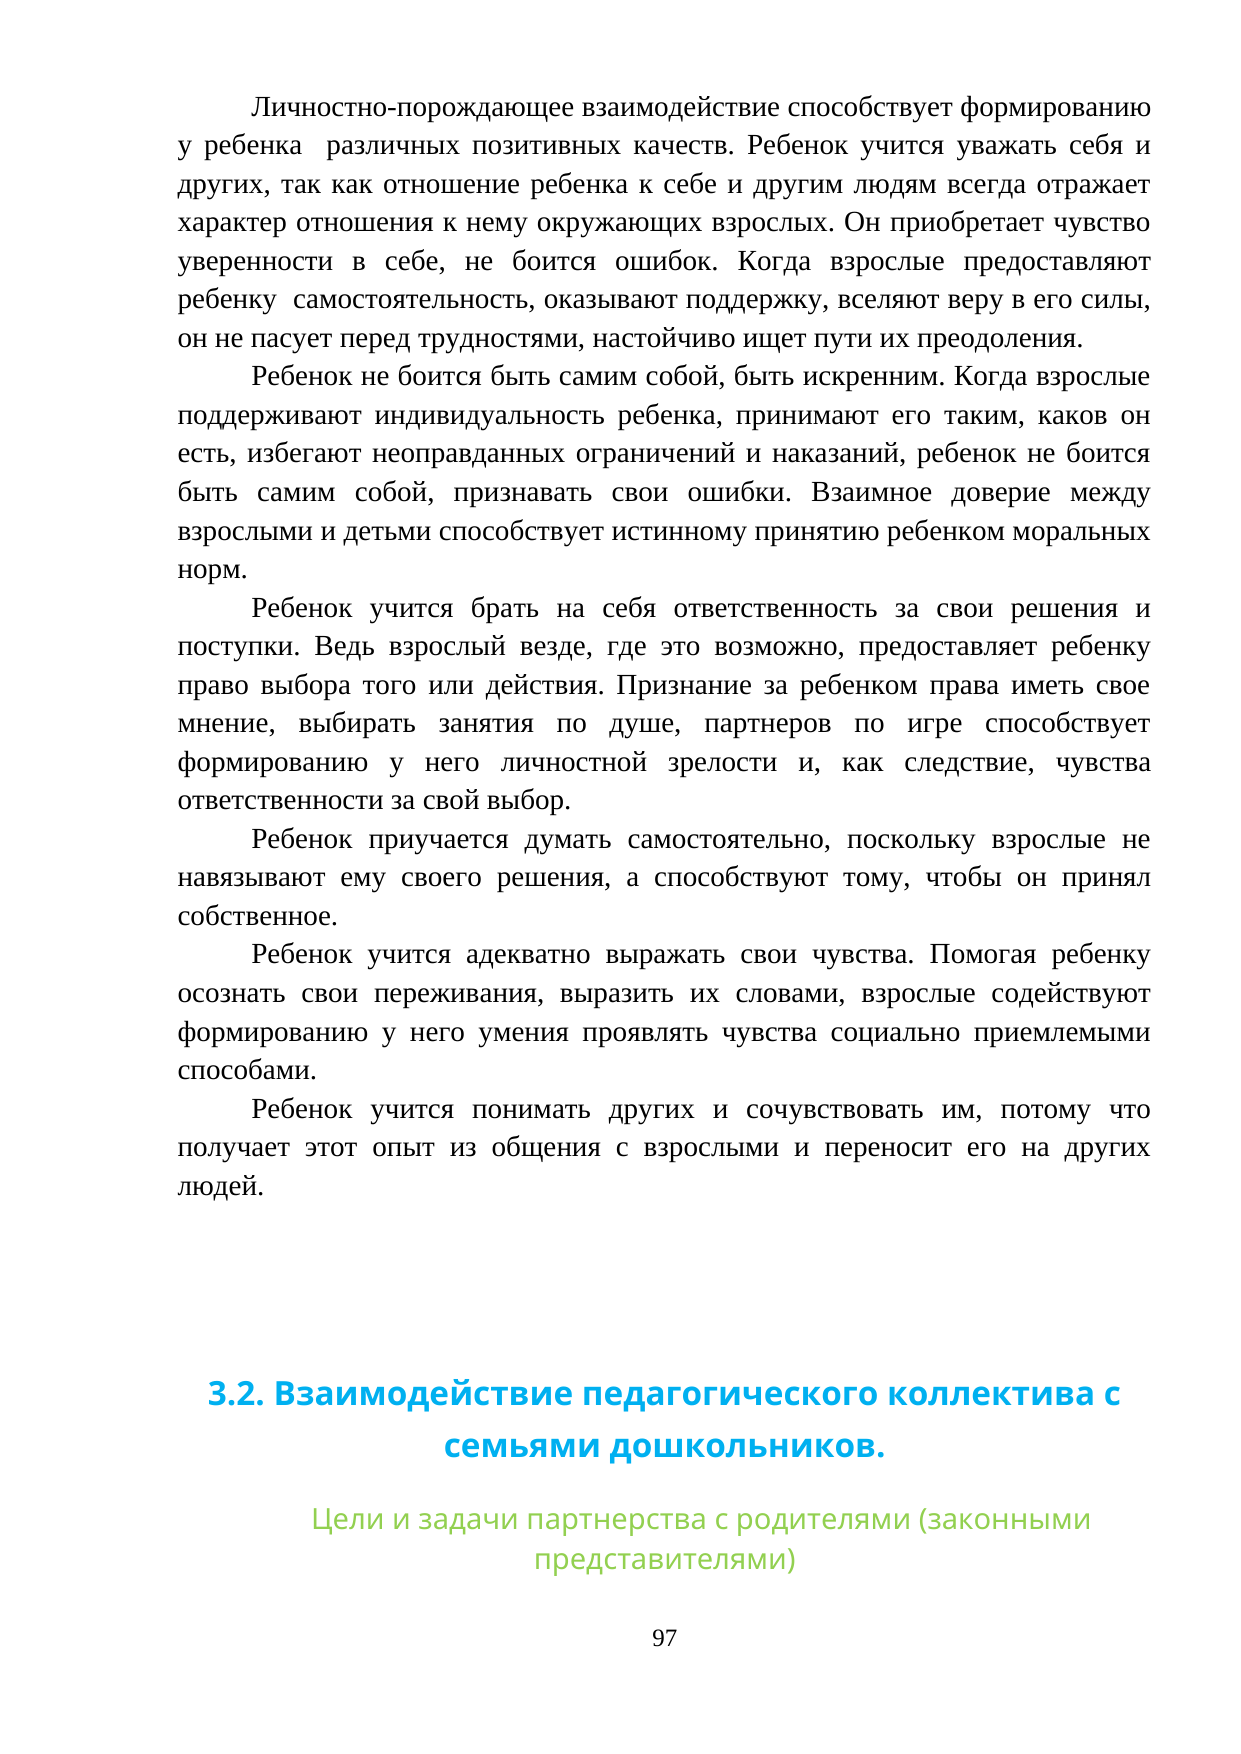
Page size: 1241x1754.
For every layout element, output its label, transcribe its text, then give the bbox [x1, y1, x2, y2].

text 3.2. Взаимодействие педагогического коллектива с семьями дошкольников. [177, 1369, 1152, 1467]
text Ребенок приучается думать самостоятельно, поскольку взрослые не навязывают ему своего решения, а способствуют тому, чтобы он принял собственное. [177, 821, 1152, 932]
text Цели и задачи партнерства с родителями (законными представителями) [177, 1499, 1152, 1578]
text Личностно-порождающее взаимодействие способствует формированию у ребенка различных позитивных качеств. Ребенок учится уважать себя и других, так как отношение ребенка к себе и другим людям всегда отражает характер отношения к нему окружающих взрослых. Он приобретает чувство уверенности в себе, не боится ошибок. Когда взрослые предоставляют ребенку самостоятельность, оказывают поддержку, вселяют веру в его силы, он не пасует перед трудностями, настойчиво ищет пути их преодоления. [177, 89, 1152, 353]
text Ребенок не боится быть самим собой, быть искренним. Когда взрослые поддерживают индивидуальность ребенка, принимают его таким, каков он есть, избегают неоправданных ограничений и наказаний, ребенок не боится быть самим собой, признавать свои ошибки. Взаимное доверие между взрослыми и детьми способствует истинному принятию ребенком моральных норм. [177, 358, 1152, 585]
text Ребенок учится понимать других и сочувствовать им, потому что получает этот опыт из общения с взрослыми и переносит его на других людей. [177, 1091, 1152, 1201]
text Ребенок учится адекватно выражать свои чувства. Помогая ребенку осознать свои переживания, выразить их словами, взрослые содействуют формированию у него умения проявлять чувства социально приемлемыми способами. [177, 937, 1152, 1086]
text Ребенок учится брать на себя ответственность за свои решения и поступки. Ведь взрослый везде, где это возможно, предоставляет ребенку право выбора того или действия. Признание за ребенком права иметь свое мнение, выбирать занятия по душе, партнеров по игре способствует формированию у него личностной зрелости и, как следствие, чувства ответственности за свой выбор. [177, 590, 1152, 816]
